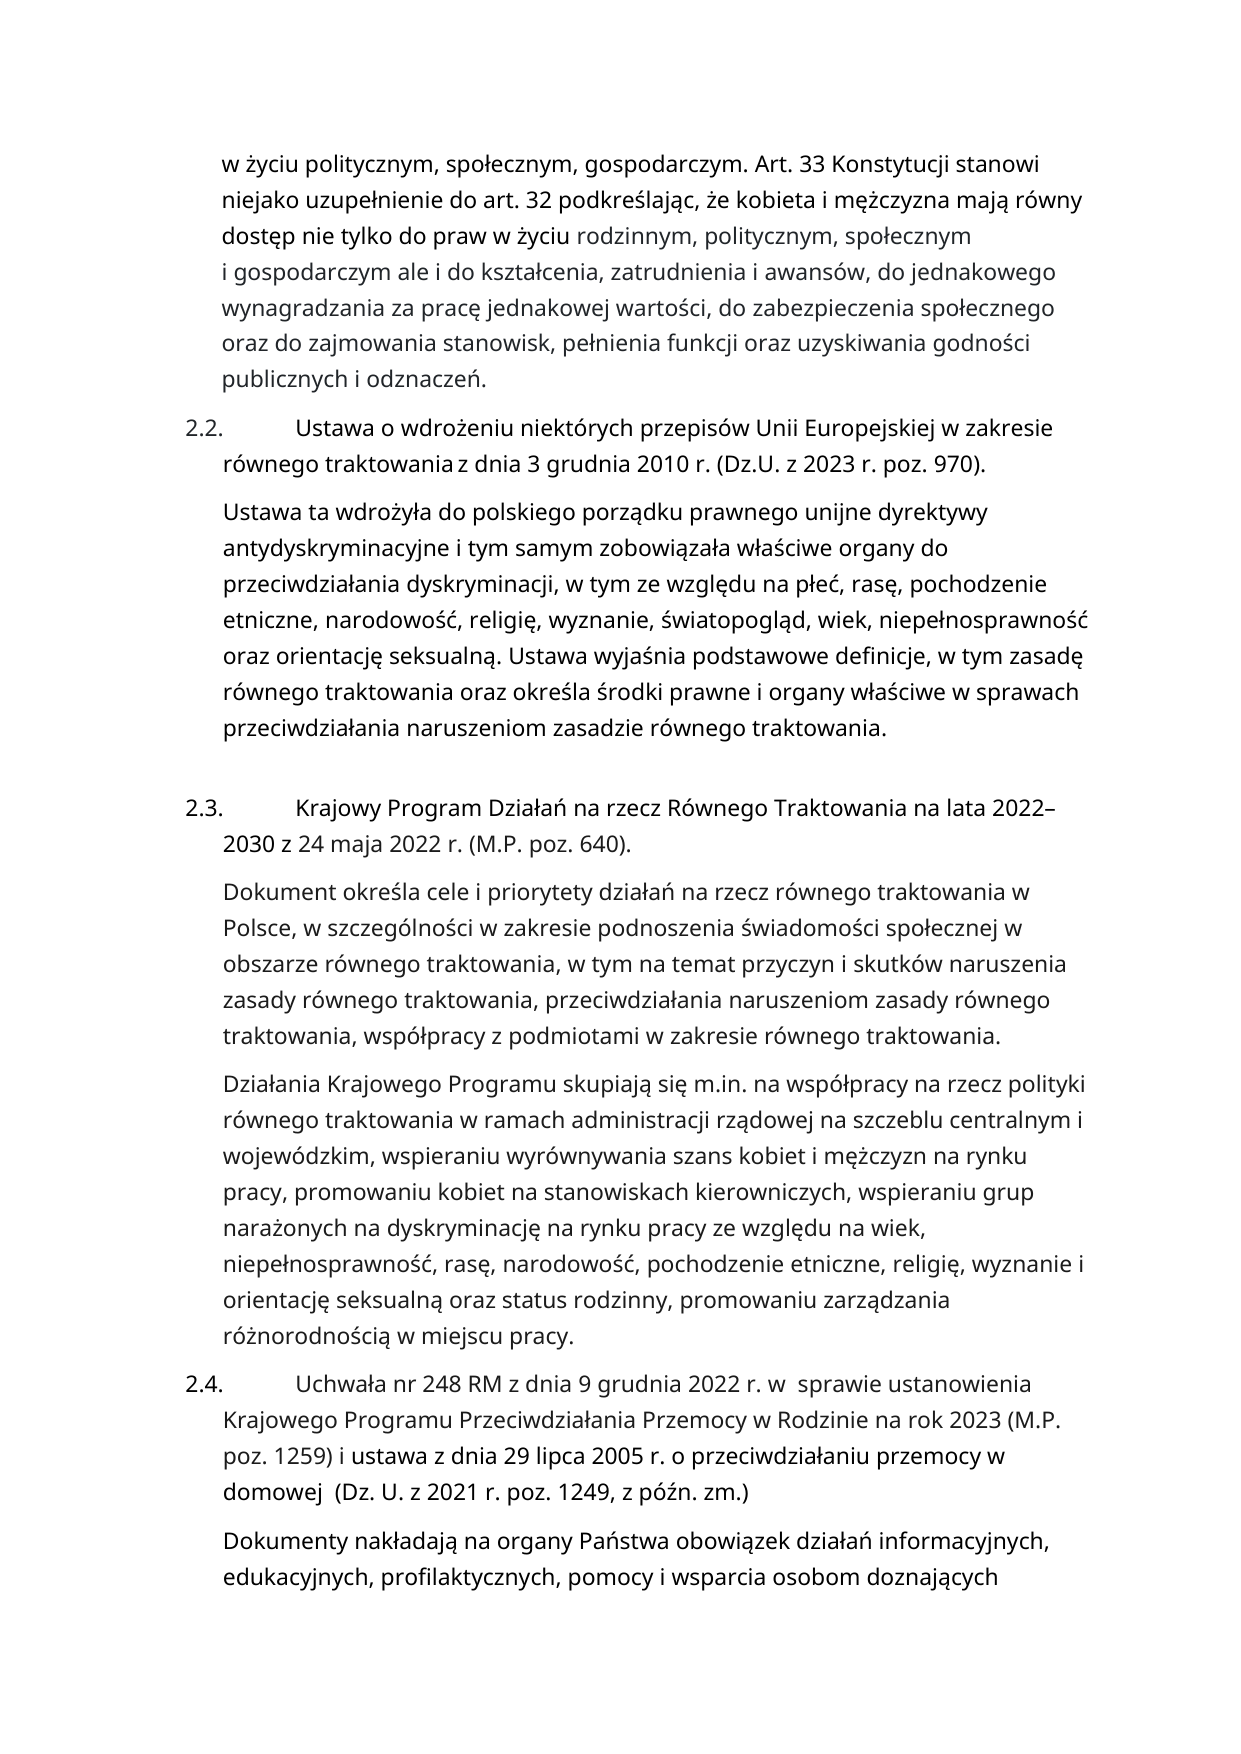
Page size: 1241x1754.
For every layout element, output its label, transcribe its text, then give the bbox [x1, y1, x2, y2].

list Dokument określa cele i priorytety działań na rzecz równego traktowania w Polsce, w szczególności w zakresie podnoszenia świadomości społecznej w obszarze równego traktowania, w tym na temat przyczyn i skutków naruszenia zasady równego traktowania, przeciwdziałania naruszeniom zasady równego traktowania, współpracy z podmiotami w zakresie równego traktowania. [223, 876, 1092, 1051]
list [223, 1525, 1092, 1592]
list Ustawa ta wdrożyła do polskiego porządku prawnego unijne dyrektywy antydyskryminacyjne i tym samym zobowiązała właściwe organy do przeciwdziałania dyskryminacji, w tym ze względu na płeć, rasę, pochodzenie etniczne, narodowość, religię, wyznanie, światopogląd, wiek, niepełnosprawność oraz orientację seksualną. Ustawa wyjaśnia podstawowe definicje, w tym zasadę równego traktowania oraz określa środki prawne i organy właściwe w sprawach przeciwdziałania naruszeniom zasadzie równego traktowania. [223, 496, 1092, 775]
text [221, 148, 1092, 394]
list Ustawa o wdrożeniu niektórych przepisów Unii Europejskiej w zakresie równego traktowania z dnia 3 grudnia 2010 r. (Dz.U. z 2023 r. poz. 970). [185, 412, 1092, 479]
list Działania Krajowego Programu skupiają się m.in. na współpracy na rzecz polityki równego traktowania w ramach administracji rządowej na szczeblu centralnym i wojewódzkim, wspieraniu wyrównywania szans kobiet i mężczyzn na rynku pracy, promowaniu kobiet na stanowiskach kierowniczych, wspieraniu grup narażonych na dyskryminację na rynku pracy ze względu na wiek, niepełnosprawność, rasę, narodowość, pochodzenie etniczne, religię, wyznanie i orientację seksualną oraz status rodzinny, promowaniu zarządzania różnorodnością w miejscu pracy. [223, 1068, 1092, 1351]
list Krajowy Program Działań na rzecz Równego Traktowania na lata 2022–2030 z 24 maja 2022 r. (M.P. poz. 640). [185, 792, 1092, 859]
list Uchwała nr 248 RM z dnia 9 grudnia 2022 r. w sprawie ustanowienia Krajowego Programu Przeciwdziałania Przemocy w Rodzinie na rok 2023 (M.P. poz. 1259) i ustawa z dnia 29 lipca 2005 r. o przeciwdziałaniu przemocy w domowej (Dz. U. z 2021 r. poz. 1249, z późn. zm.) [185, 1368, 1092, 1507]
